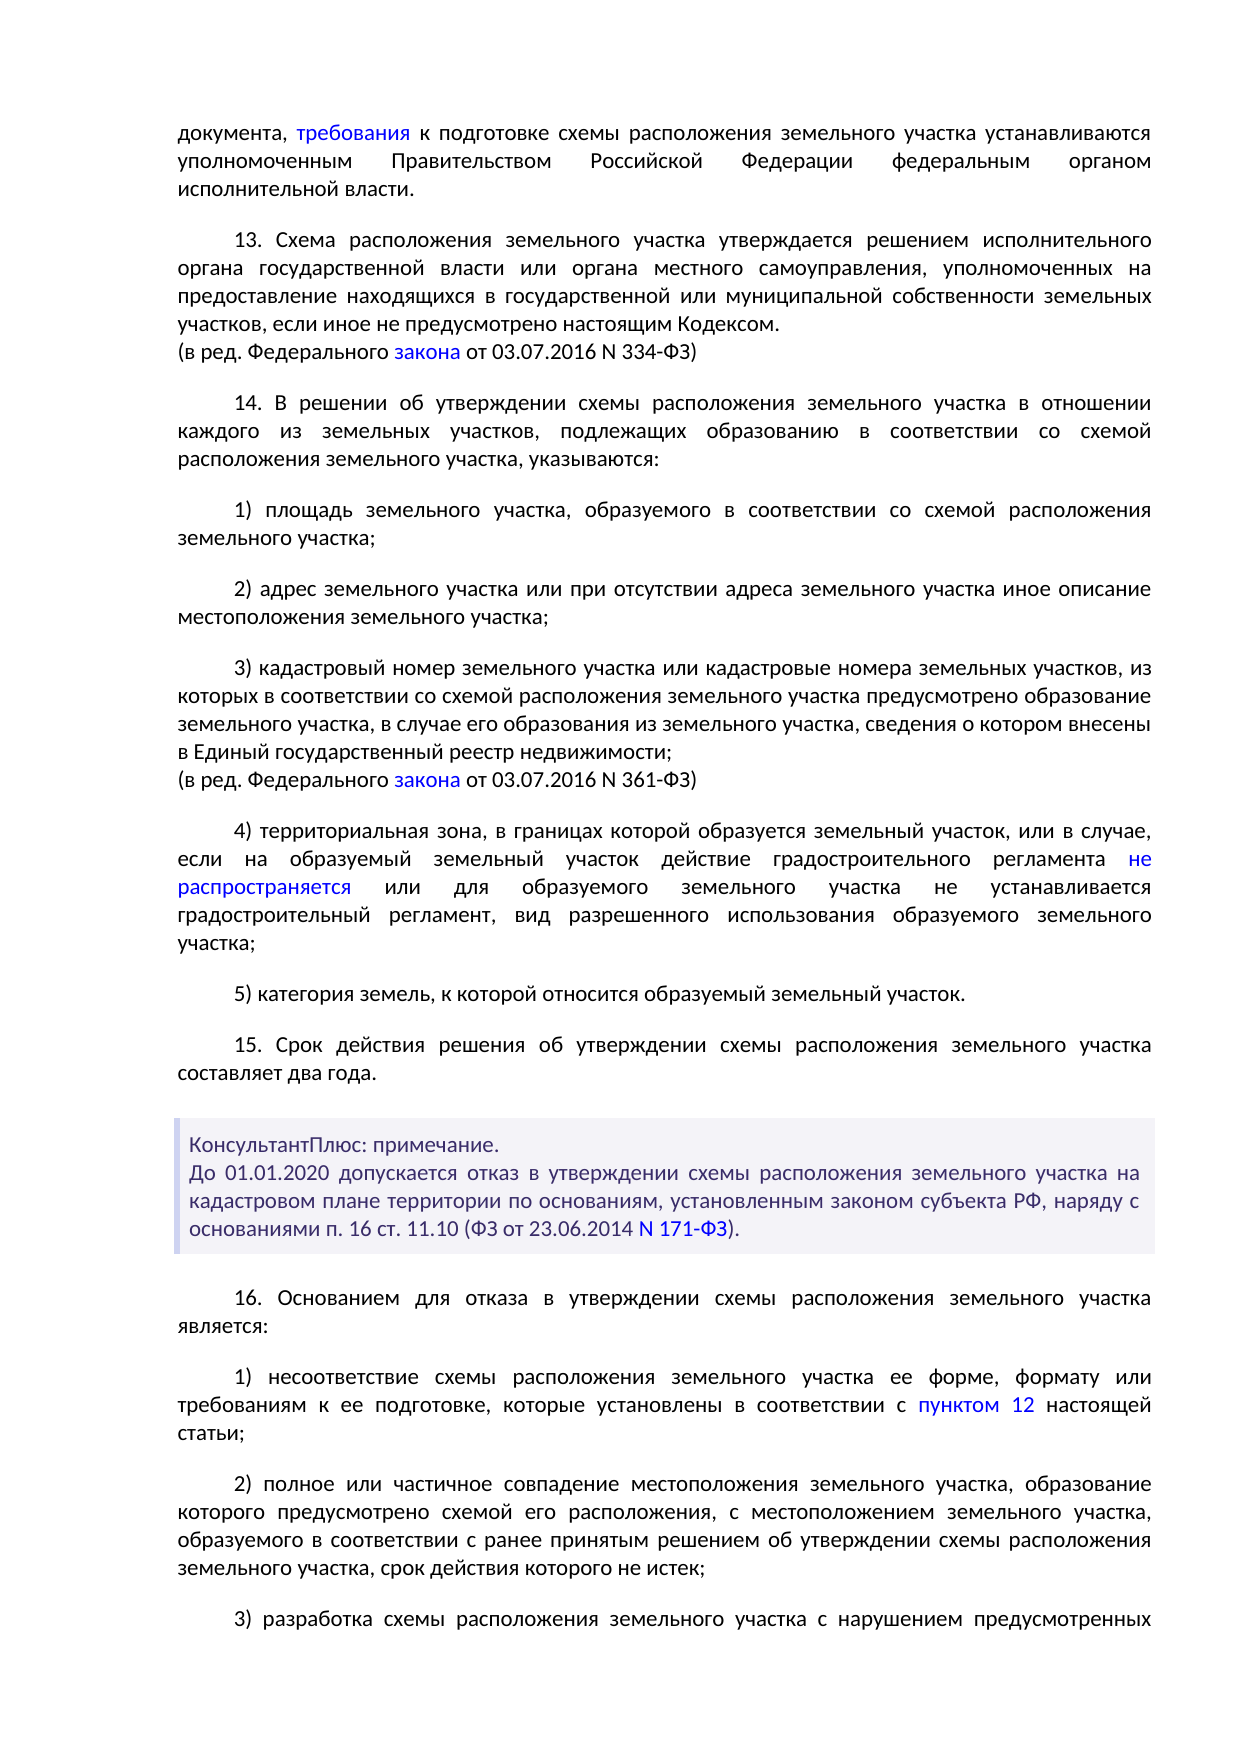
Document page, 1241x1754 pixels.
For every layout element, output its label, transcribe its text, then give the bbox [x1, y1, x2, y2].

text 4) территориальная зона, в границах которой образуется земельный участок, или в случае, если на образуемый земельный участок действие градостроительного регламента не распространяется или для образуемого земельного участка не устанавливается градостроительный регламент, вид разрешенного использования образуемого земельного участка; [177, 816, 1152, 956]
text 14. В решении об утверждении схемы расположения земельного участка в отношении каждого из земельных участков, подлежащих образованию в соответствии со схемой расположения земельного участка, указываются: [177, 388, 1152, 472]
text 13. Схема расположения земельного участка утверждается решением исполнительного органа государственной власти или органа местного самоуправления, уполномоченных на предоставление находящихся в государственной или муниципальной собственности земельных участков, если иное не предусмотрено настоящим Кодексом. [177, 225, 1152, 337]
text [177, 118, 1152, 202]
text 3) кадастровый номер земельного участка или кадастровые номера земельных участков, из которых в соответствии со схемой расположения земельного участка предусмотрено образование земельного участка, в случае его образования из земельного участка, сведения о котором внесены в Единый государственный реестр недвижимости; [177, 653, 1152, 765]
text 2) адрес земельного участка или при отсутствии адреса земельного участка иное описание местоположения земельного участка; [177, 574, 1152, 630]
text 16. Основанием для отказа в утверждении схемы расположения земельного участка является: [177, 1283, 1152, 1339]
text 1) несоответствие схемы расположения земельного участка ее форме, формату или требованиям к ее подготовке, которые установлены в соответствии с пунктом 12 настоящей статьи; [177, 1362, 1152, 1446]
text 15. Срок действия решения об утверждении схемы расположения земельного участка составляет два года. [177, 1030, 1152, 1086]
table_header КонсультантПлюс: примечание. До 01.01.2020 допускается отказ в утверждении схемы расположения земельного участка на кадастровом плане территории по основаниям, установленным законом субъекта РФ, наряду с основаниями п. 16 ст. 11.10 (ФЗ от 23.06.2014 N 171-ФЗ). [180, 1118, 1149, 1254]
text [177, 1604, 1152, 1632]
text (в ред. Федерального закона от 03.07.2016 N 361-ФЗ) [177, 765, 1152, 793]
text 1) площадь земельного участка, образуемого в соответствии со схемой расположения земельного участка; [177, 495, 1152, 551]
text 5) категория земель, к которой относится образуемый земельный участок. [177, 979, 1152, 1007]
text (в ред. Федерального закона от 03.07.2016 N 334-ФЗ) [177, 337, 1152, 365]
text 2) полное или частичное совпадение местоположения земельного участка, образование которого предусмотрено схемой его расположения, с местоположением земельного участка, образуемого в соответствии с ранее принятым решением об утверждении схемы расположения земельного участка, срок действия которого не истек; [177, 1469, 1152, 1581]
